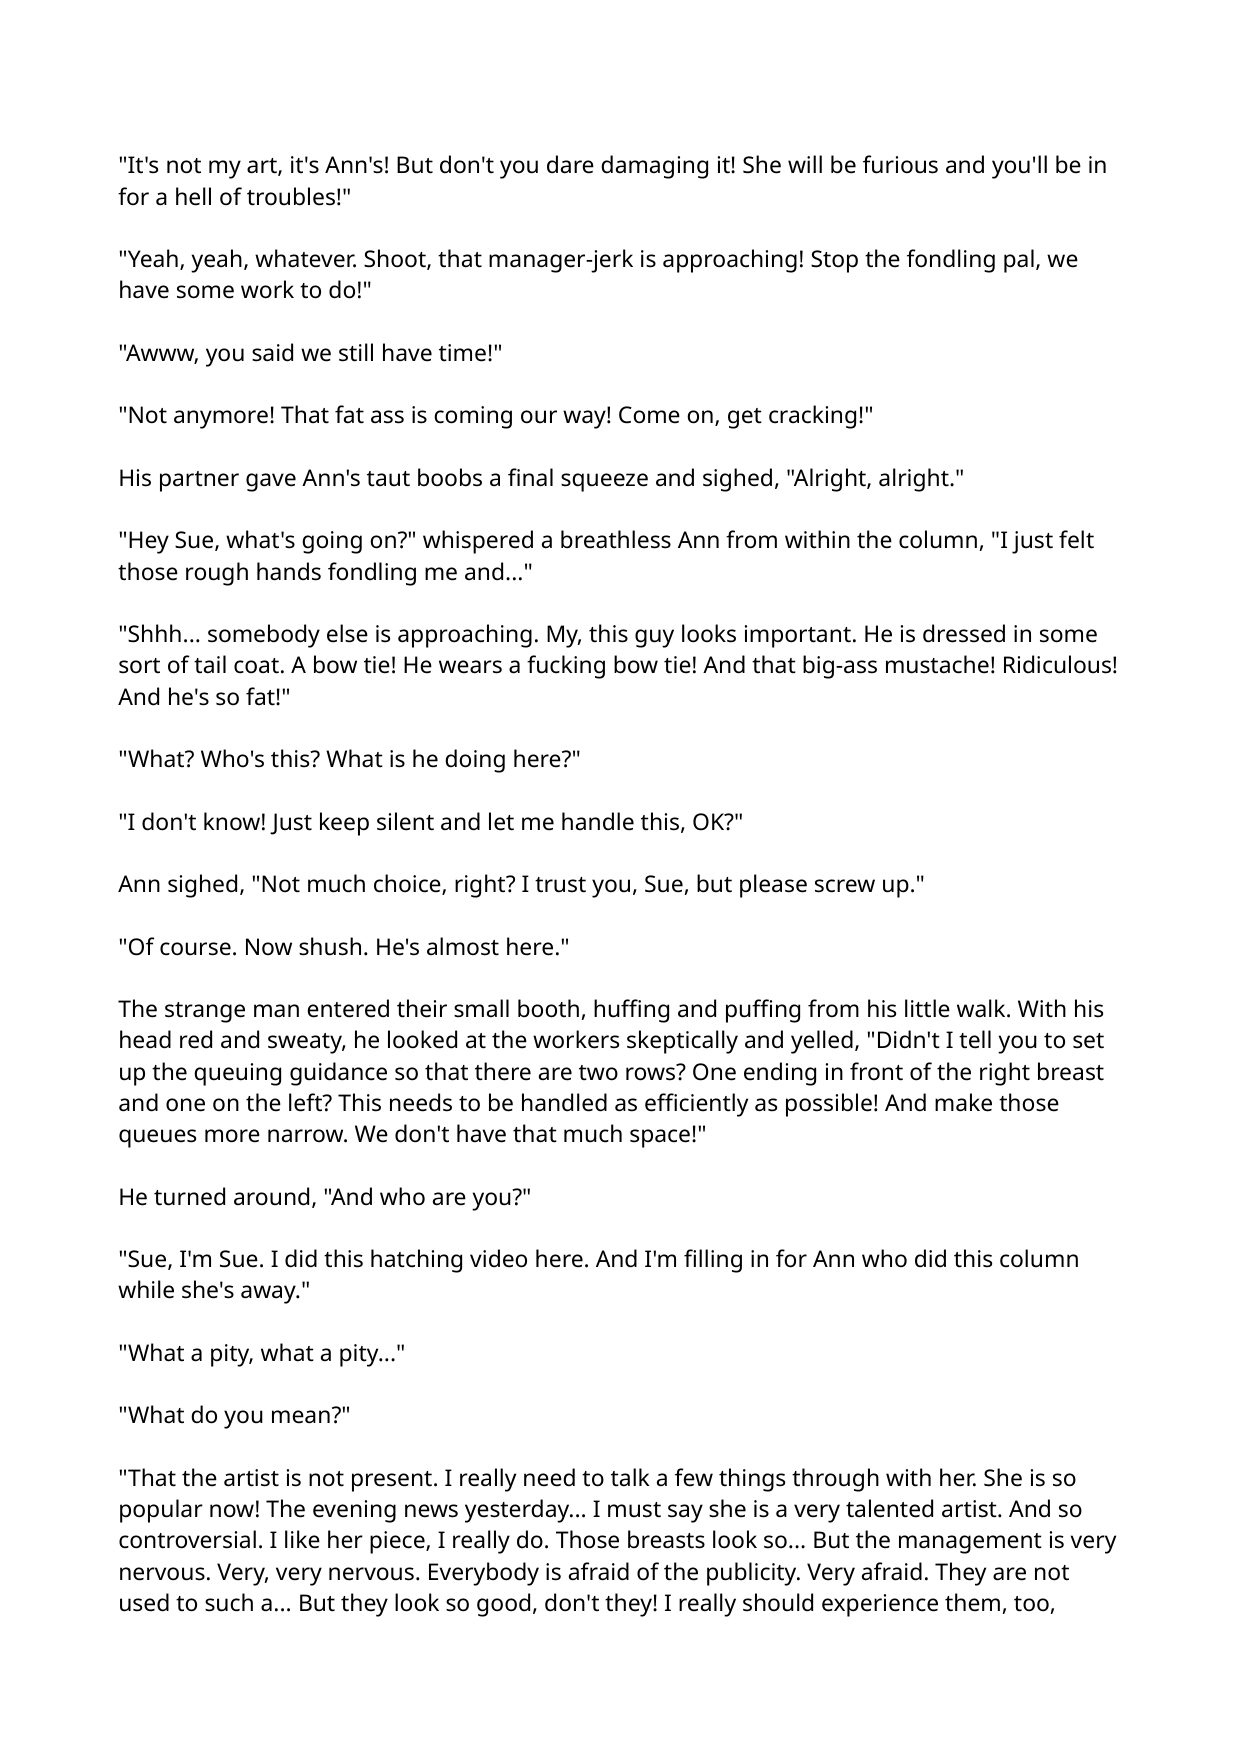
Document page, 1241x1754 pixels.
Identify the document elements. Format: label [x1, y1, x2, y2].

text [118, 118, 1122, 1618]
